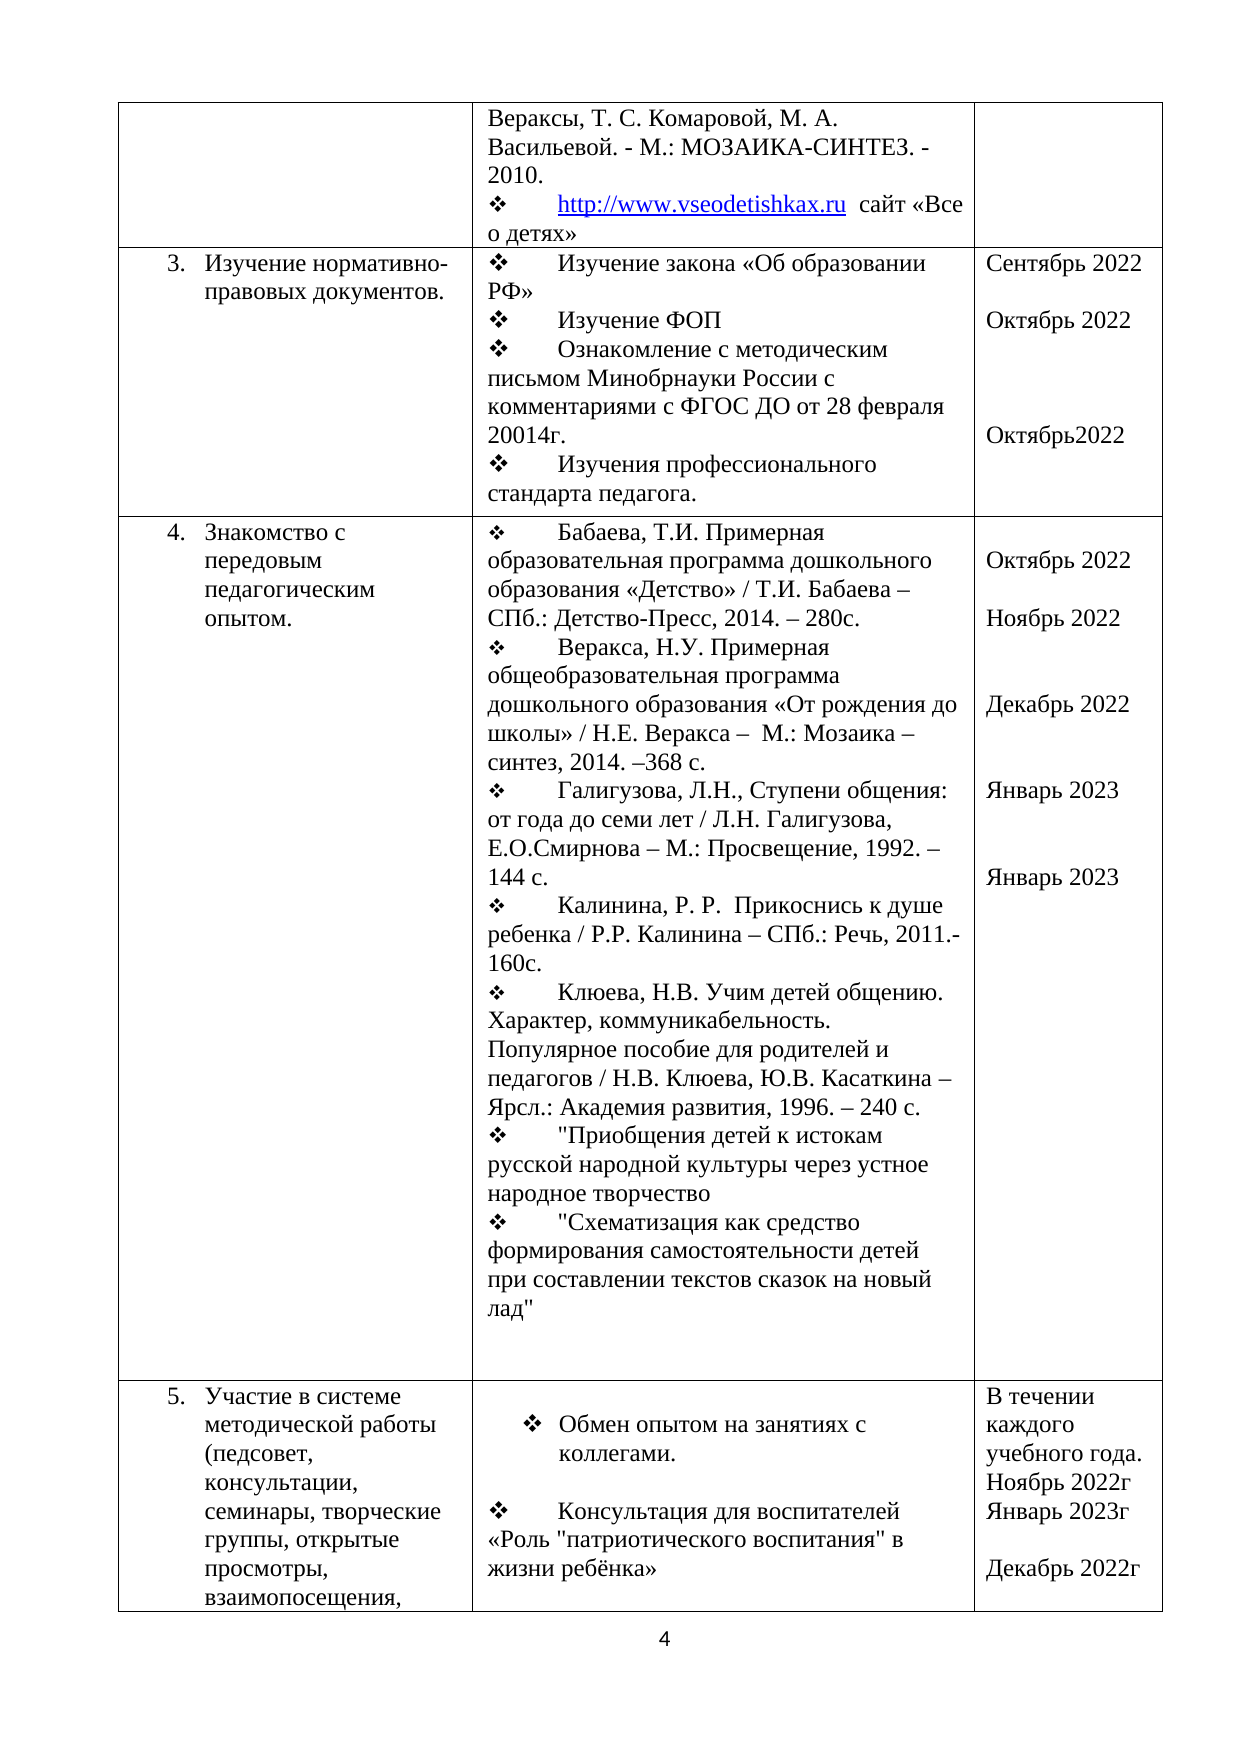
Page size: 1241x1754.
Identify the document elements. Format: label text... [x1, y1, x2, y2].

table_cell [119, 103, 472, 247]
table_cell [119, 1381, 472, 1611]
table_cell Сентябрь 2022 Октябрь 2022 Октябрь2022 [975, 248, 1162, 516]
table_cell Изучение нормативно-правовых документов. [119, 248, 472, 516]
table_cell Изучение закона «Об образовании РФ» Изучение ФОП Ознакомление с методическим письмом Минобрнауки России с комментариями с ФГОС ДО от 28 февраля 20014г. Изучения профессионального стандарта педагога. [473, 248, 974, 516]
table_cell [473, 103, 974, 247]
table_cell Знакомство с передовым педагогическим опытом. [119, 517, 472, 1380]
table_cell Бабаева, Т.И. Примерная образовательная программа дошкольного образования «Детство» / Т.И. Бабаева – СПб.: Детство-Пресс, 2014. – 280с. Веракса, Н.У. Примерная общеобразовательная программа дошкольного образования «От рождения до школы» / Н.Е. Веракса – М.: Мозаика – синтез, 2014. –368 с. Галигузова, Л.Н., Ступени общения: от года до семи лет / Л.Н. Галигузова, Е.О.Смирнова – М.: Просвещение, 1992. – 144 с. Калинина, Р. Р. Прикоснись к душе ребенка / Р.Р. Калинина – СПб.: Речь, 2011.- 160с. Клюева, Н.В. Учим детей общению. Характер, коммуникабельность. Популярное пособие для родителей и педагогов / Н.В. Клюева, Ю.В. Касаткина – Ярсл.: Академия развития, 1996. – 240 с. "Приобщения детей к истокам русской народной культуры через устное народное творчество "Схематизация как средство формирования самостоятельности детей при составлении текстов сказок на новый лад" [473, 517, 974, 1380]
table_cell Октябрь 2022 Ноябрь 2022 Декабрь 2022 Январь 2023 Январь 2023 [975, 517, 1162, 1380]
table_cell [975, 1381, 1162, 1611]
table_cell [473, 1381, 974, 1611]
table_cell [975, 103, 1162, 247]
